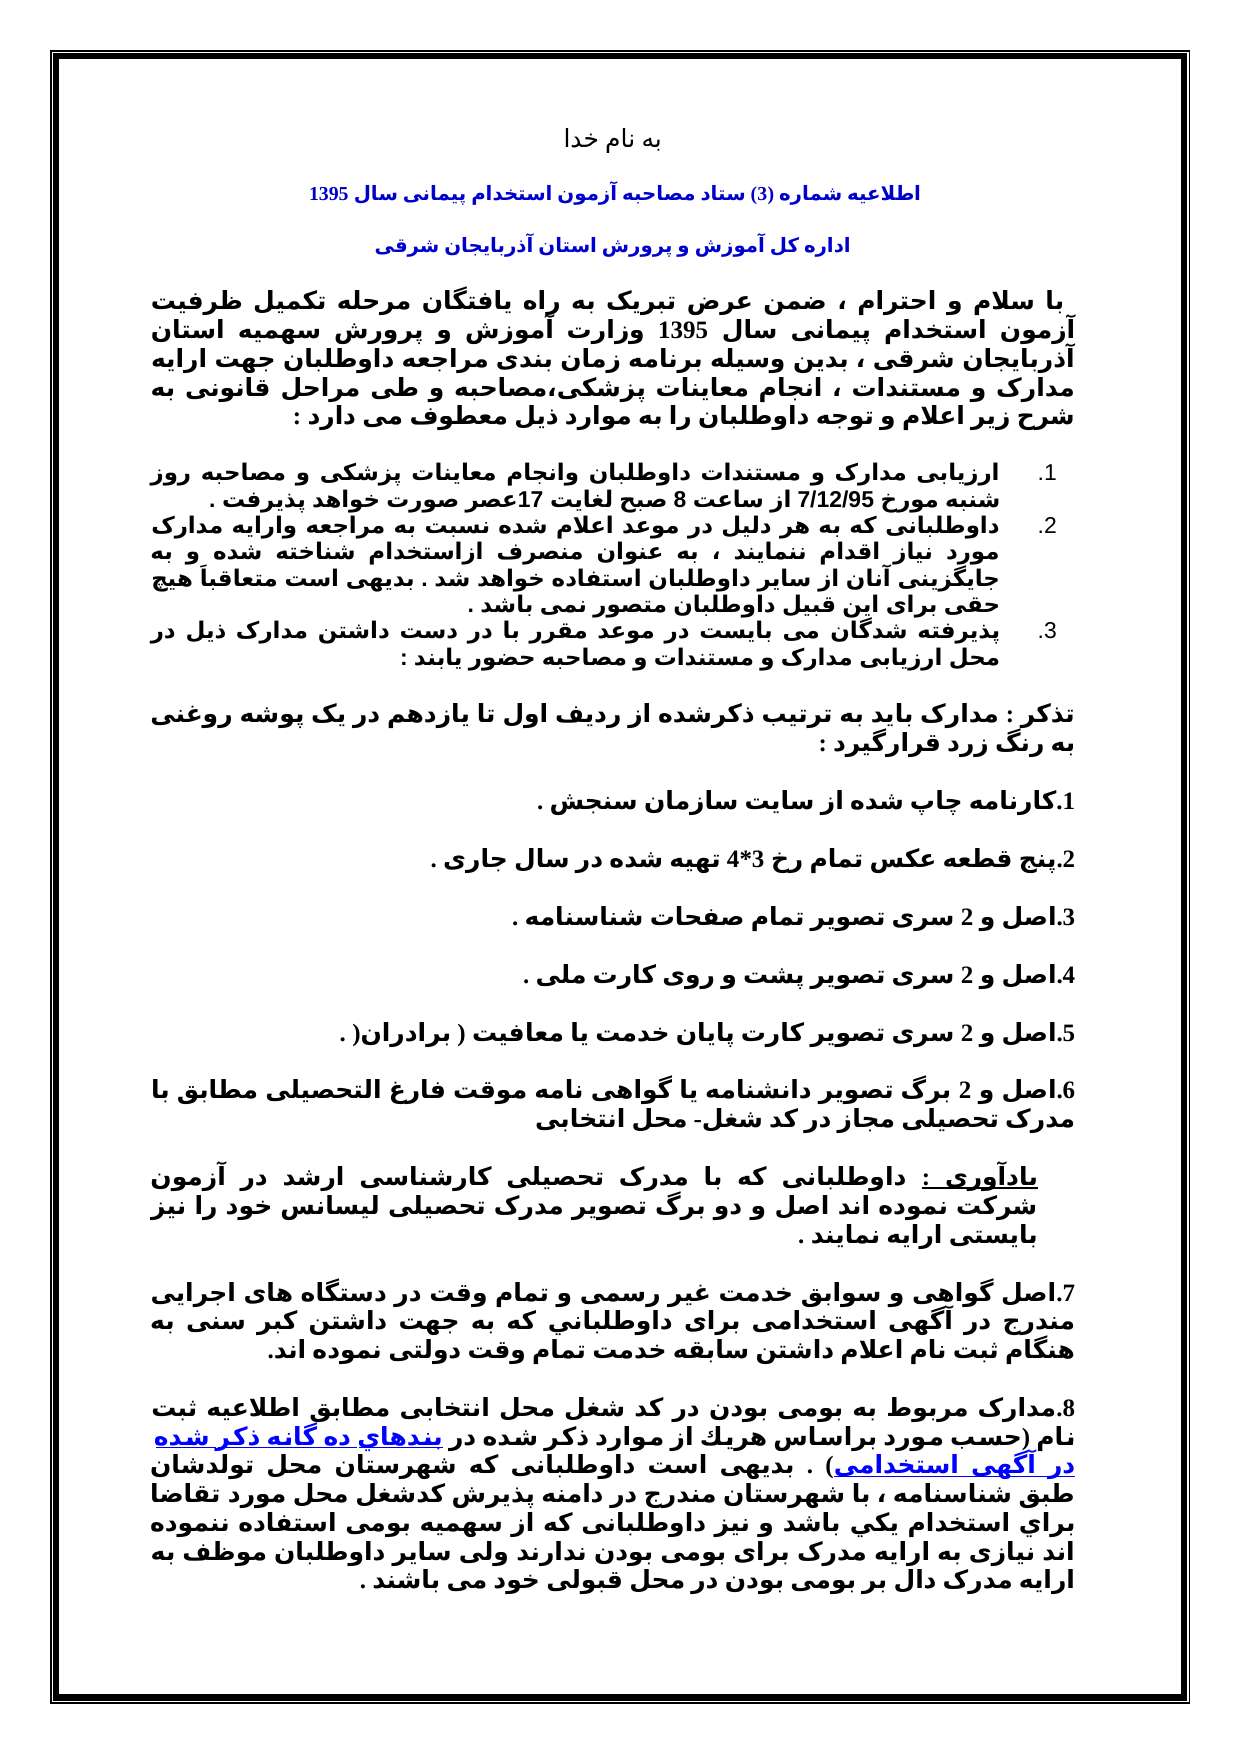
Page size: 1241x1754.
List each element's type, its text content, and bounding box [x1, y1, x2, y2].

list ارزیابی مدارک و مستندات داوطلبان وانجام معاینات پزشکی و مصاحبه روز شنبه مورخ 7/12/95 از ساعت 8 صبح لغایت 17عصر صورت خواهد پذیرفت . [150, 459, 1038, 512]
text 1.کارنامه چاپ شده از سایت سازمان سنجش . [150, 786, 1075, 815]
list داوطلبانی که به هر دلیل در موعد اعلام شده نسبت به مراجعه وارایه مدارک مورد نیاز اقدام ننمایند ، به عنوان منصرف ازاستخدام شناخته شده و به جایگزینی آنان از سایر داوطلبان استفاده خواهد شد . بدیهی است متعاقباَ هیچ حقی برای این قبیل داوطلبان متصور نمی باشد . [150, 512, 1038, 617]
text با سلام و احترام ، ضمن عرض تبریک به راه یافتگان مرحله تکمیل ظرفیت آزمون استخدام پیمانی سال 1395 وزارت آموزش و پرورش سهمیه استان آذربایجان شرقی ، بدین وسیله برنامه زمان بندی مراجعه داوطلبان جهت ارایه مدارک و مستندات ، انجام معاینات پزشکی،مصاحبه و طی مراحل قانونی به شرح زیر اعلام و توجه داوطلبان را به موارد ذیل معطوف می دارد : [150, 286, 1075, 430]
text 6.اصل و 2 برگ تصویر دانشنامه یا گواهی نامه موقت فارغ التحصیلی مطابق با مدرک تحصیلی مجاز در کد شغل- محل انتخابی [150, 1076, 1075, 1133]
text 8.مدارک مربوط به بومی بودن در کد شغل محل انتخابی مطابق اطلاعیه ثبت نام (حسب مورد براساس هريك از موارد ذكر شده در بندهاي ده گانه ذكر شده در آگهی استخدامی) . بدیهی است داوطلبانی که شهرستان محل تولدشان طبق شناسنامه ، با شهرستان مندرج در دامنه پذیرش کدشغل محل مورد تقاضا براي استخدام يكي باشد و نیز داوطلبانی که از سهمیه بومی استفاده ننموده اند نیازی به ارایه مدرک برای بومی بودن ندارند ولی سایر داوطلبان موظف به ارایه مدرک دال بر بومی بودن در محل قبولی خود می باشند . [150, 1393, 1075, 1594]
text 2.پنج قطعه عکس تمام رخ 3*4 تهیه شده در سال جاری . [150, 844, 1075, 873]
text اطلاعیه شماره (3) ستاد مصاحبه آزمون استخدام پیمانی سال 1395 [150, 182, 1075, 205]
text 7.اصل گواهی و سوابق خدمت غیر رسمی و تمام وقت در دستگاه های اجرایی مندرج در آگهی استخدامی برای داوطلباني که به جهت داشتن کبر سنی به هنگام ثبت نام اعلام داشتن سابقه خدمت تمام وقت دولتی نموده اند. [150, 1278, 1075, 1364]
text 4.اصل و 2 سری تصویر پشت و روی کارت ملی . [150, 960, 1075, 988]
text اداره کل آموزش و پرورش استان آذربایجان شرقی [150, 234, 1075, 257]
text یادآوری : داوطلبانی که با مدرک تحصیلی کارشناسی ارشد در آزمون شرکت نموده اند اصل و دو برگ تصویر مدرک تحصیلی لیسانس خود را نیز بایستی ارایه نمایند . [150, 1162, 1038, 1248]
list پذیرفته شدگان می بایست در موعد مقرر با در دست داشتن مدارک ذیل در محل ارزیابی مدارک و مستندات و مصاحبه حضور یابند : [150, 617, 1038, 670]
text تذکر : مدارک باید به ترتیب ذکرشده از ردیف اول تا یازدهم در یک پوشه روغنی به رنگ زرد قرارگیرد : [150, 699, 1075, 757]
text 5.اصل و 2 سری تصویر کارت پایان خدمت یا معافیت ( برادران( . [150, 1018, 1075, 1046]
text 3.اصل و 2 سری تصویر تمام صفحات شناسنامه . [150, 902, 1075, 931]
text به نام خدا [150, 124, 1075, 153]
